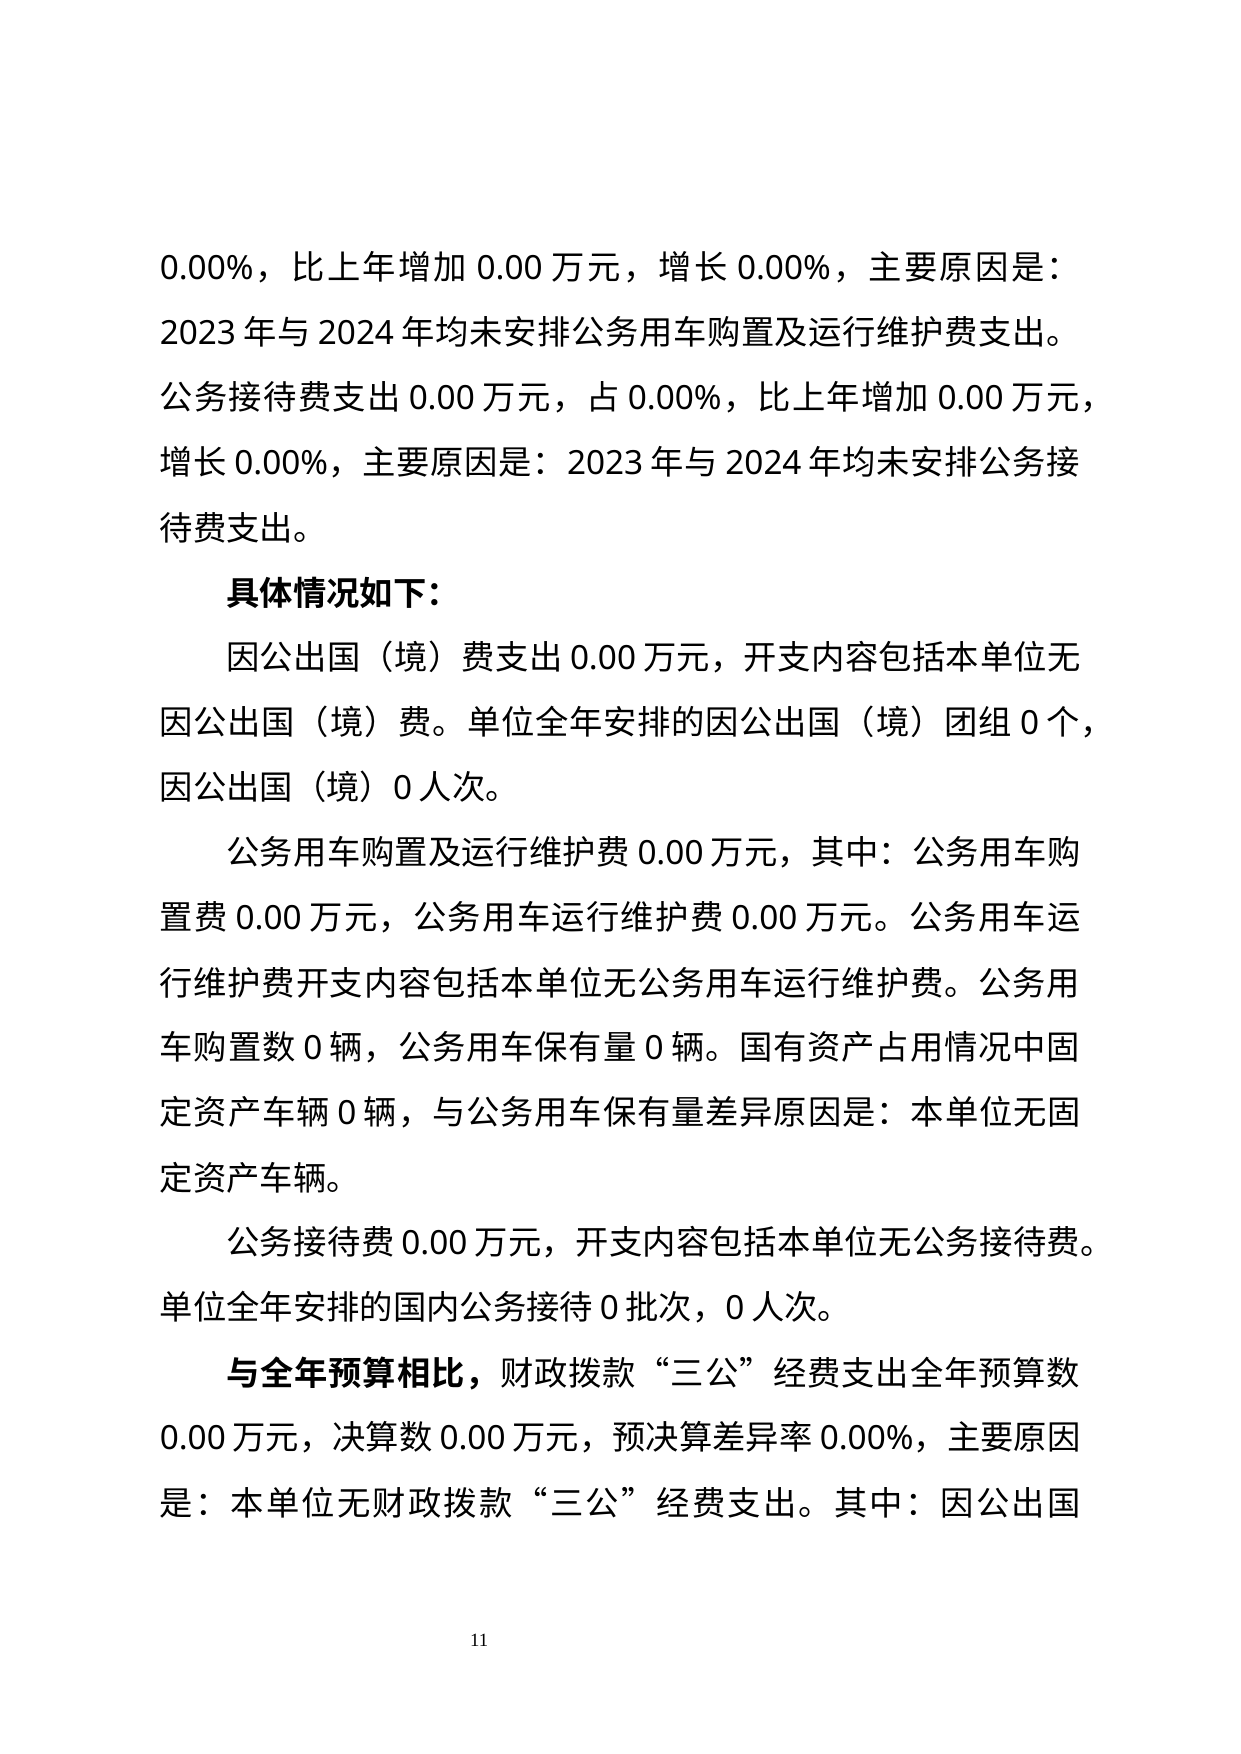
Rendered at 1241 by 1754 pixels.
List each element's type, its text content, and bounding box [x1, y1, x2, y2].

text 公务用车购置及运行维护费0.00万元，其中：公务用车购置费0.00万元，公务用车运行维护费0.00万元。公务用车运行维护费开支内容包括本单位无公务用车运行维护费。公务用车购置数0辆，公务用车保有量0辆。国有资产占用情况中固定资产车辆0辆，与公务用车保有量差异原因是：本单位无固定资产车辆。 [159, 818, 1081, 1208]
text 因公出国（境）费支出0.00万元，开支内容包括本单位无因公出国（境）费。单位全年安排的因公出国（境）团组0个，因公出国（境）0人次。 [159, 623, 1081, 818]
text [159, 233, 1081, 558]
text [159, 1338, 1081, 1533]
text 公务接待费0.00万元，开支内容包括本单位无公务接待费。单位全年安排的国内公务接待0批次，0人次。 [159, 1208, 1081, 1338]
text 具体情况如下： [159, 558, 1081, 623]
